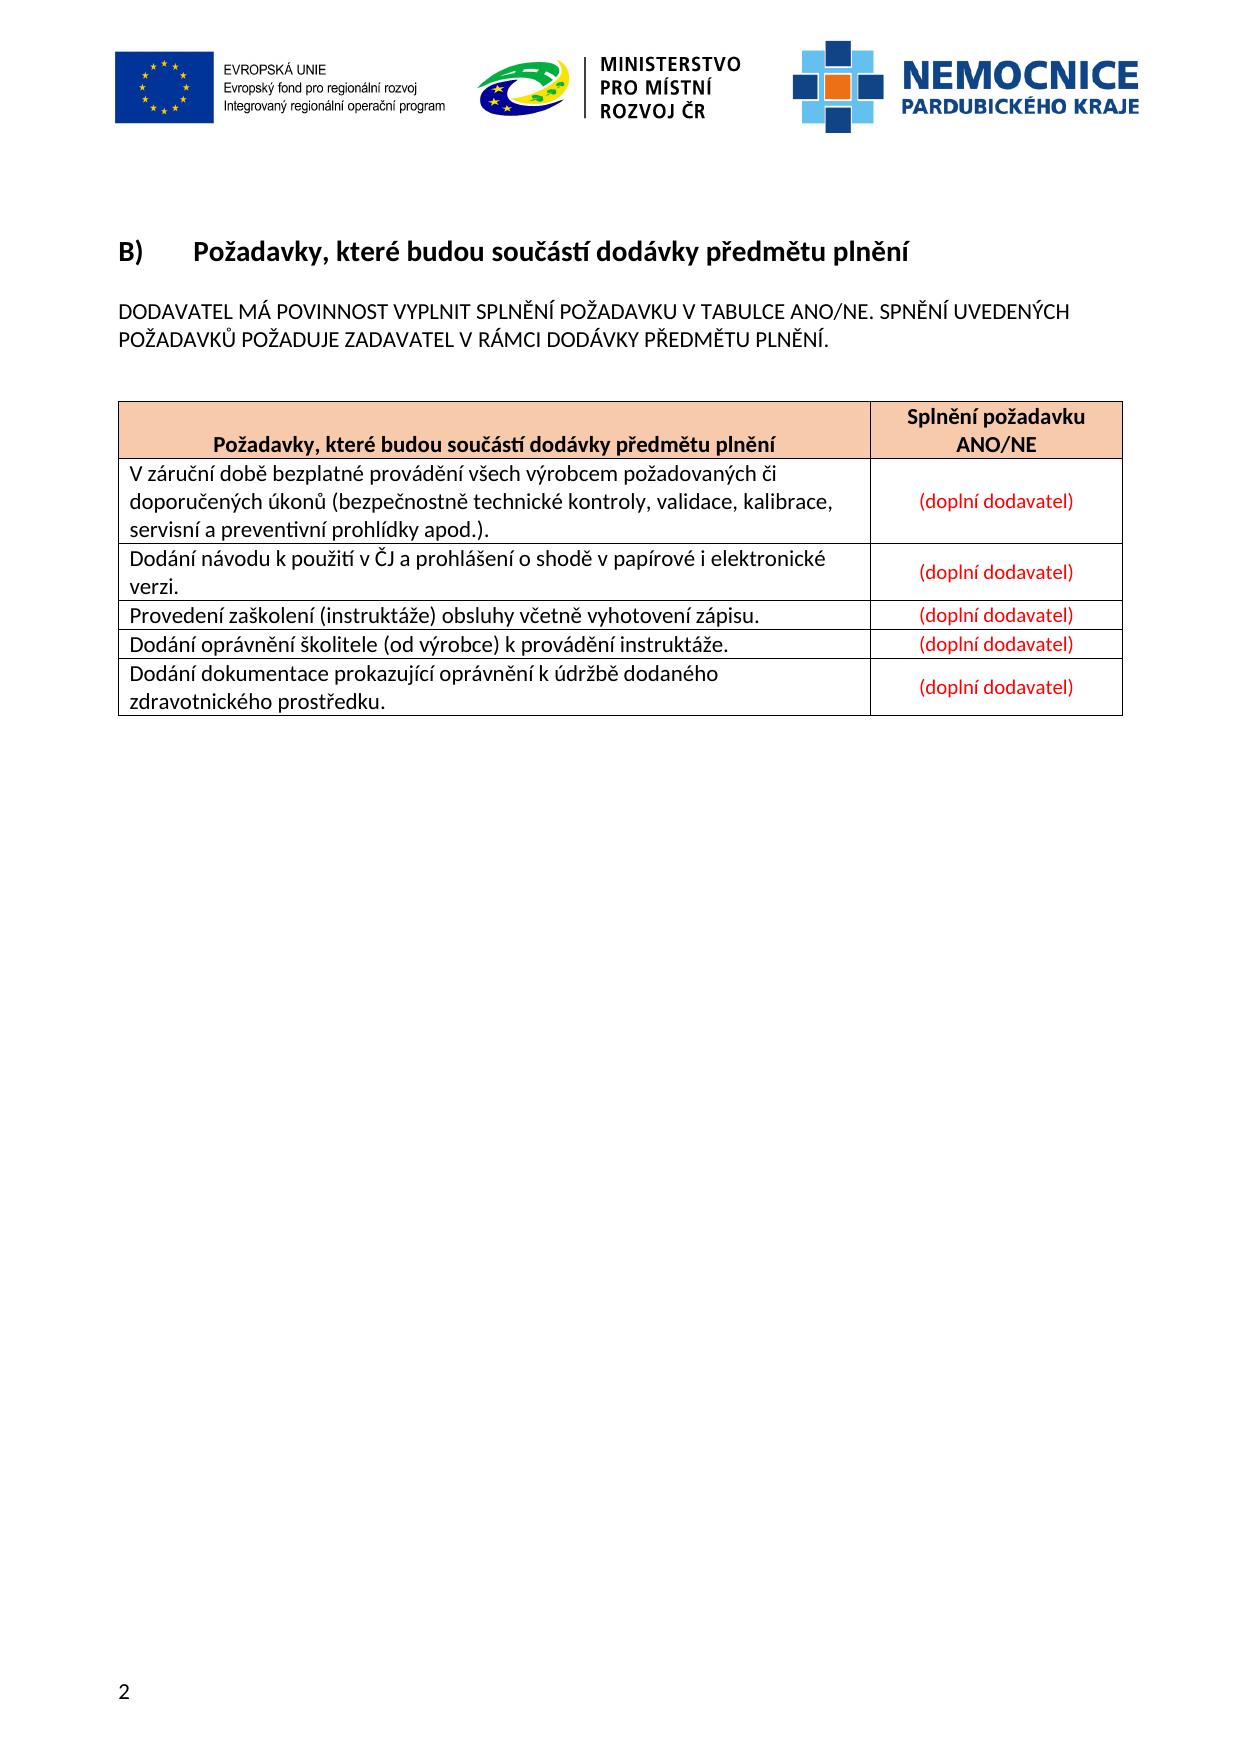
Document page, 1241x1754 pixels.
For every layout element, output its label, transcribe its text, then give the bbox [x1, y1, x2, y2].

table_cell Dodání dokumentace prokazující oprávnění k údržbě dodaného zdravotnického prostředku. [119, 659, 870, 715]
picture [791, 39, 1139, 134]
table_header Požadavky, které budou součástí dodávky předmětu plnění [119, 402, 870, 458]
picture [93, 27, 762, 147]
table_cell (doplní dodavatel) [871, 659, 1122, 715]
table_cell (doplní dodavatel) [871, 459, 1122, 543]
table_cell (doplní dodavatel) [871, 544, 1122, 600]
table_cell Provedení zaškolení (instruktáže) obsluhy včetně vyhotovení zápisu. [119, 601, 870, 629]
table_cell V záruční době bezplatné provádění všech výrobcem požadovaných či doporučených úkonů (bezpečnostně technické kontroly, validace, kalibrace, servisní a preventivní prohlídky apod.). [119, 459, 870, 543]
list Požadavky, které budou součástí dodávky předmětu plnění [118, 233, 1122, 269]
text DODAVATEL MÁ POVINNOST VYPLNIT SPLNĚNÍ POŽADAVKU V TABULCE ANO/NE. SPNĚNÍ UVEDENÝCH POŽADAVKŮ POŽADUJE ZADAVATEL V RÁMCI DODÁVKY PŘEDMĚTU PLNĚNÍ. [118, 297, 1122, 353]
table_cell Dodání návodu k použití v ČJ a prohlášení o shodě v papírové i elektronické verzi. [119, 544, 870, 600]
table_header Splnění požadavku ANO/NE [871, 402, 1122, 458]
table_cell Dodání oprávnění školitele (od výrobce) k provádění instruktáže. [119, 630, 870, 658]
table_cell (doplní dodavatel) [871, 630, 1122, 658]
table_cell (doplní dodavatel) [871, 601, 1122, 629]
